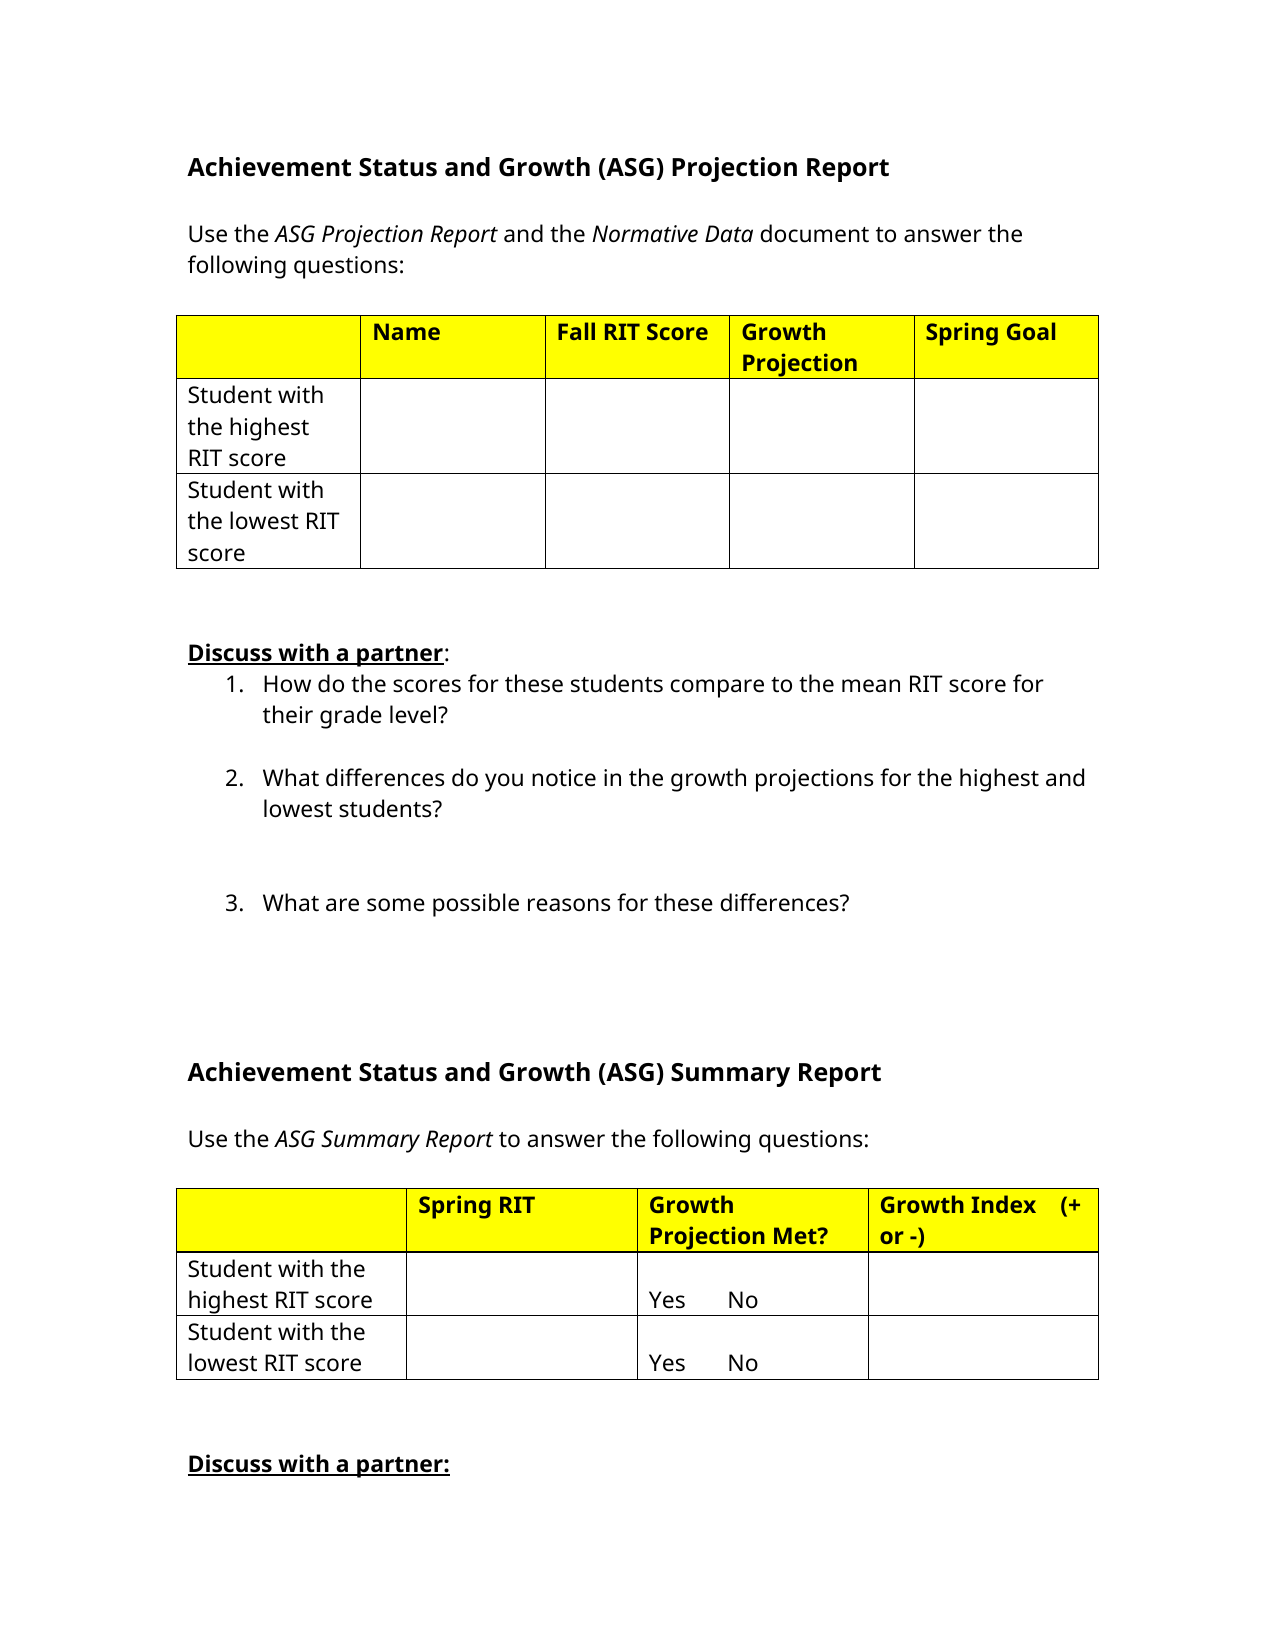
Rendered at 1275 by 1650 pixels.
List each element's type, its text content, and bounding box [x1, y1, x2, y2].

table_cell [730, 379, 914, 473]
table_header Name [361, 316, 545, 378]
table_cell [407, 1316, 637, 1378]
table_cell Student with the highest RIT score [177, 1253, 406, 1315]
list What differences do you notice in the growth projections for the highest and lowest students? [225, 762, 1087, 824]
table_cell [730, 474, 914, 568]
text Achievement Status and Growth (ASG) Summary Report [187, 1054, 1087, 1088]
table_header Growth Index (+ or -) [925, 1189, 1098, 1251]
text Use the ASG Summary Report to answer the following questions: [187, 1123, 1087, 1154]
table_cell [361, 379, 545, 473]
table_cell [869, 1316, 1098, 1378]
table_header Growth Projection Met? [734, 1189, 868, 1251]
text Discuss with a partner: [187, 1448, 1087, 1479]
table_header Fall RIT Score [546, 316, 729, 378]
table_cell Student with the lowest RIT score [177, 474, 360, 568]
table_cell Yes No [638, 1316, 868, 1378]
list What are some possible reasons for these differences? [225, 887, 1087, 918]
table_header Growth Projection [730, 316, 914, 378]
table_cell [361, 474, 545, 568]
table_cell Student with the highest RIT score [177, 379, 360, 473]
text Achievement Status and Growth (ASG) Projection Report [187, 150, 1087, 184]
table_cell Yes No [638, 1253, 868, 1315]
table_cell [869, 1253, 1098, 1315]
table_cell Student with the lowest RIT score [177, 1316, 406, 1378]
list How do the scores for these students compare to the mean RIT score for their grade level? [225, 668, 1087, 731]
table_header Spring RIT [407, 1189, 637, 1251]
table_cell [546, 379, 729, 473]
table_cell [407, 1253, 637, 1315]
table_cell [915, 474, 1098, 568]
table_header [177, 316, 360, 378]
table_cell [915, 379, 1098, 473]
text Use the ASG Projection Report and the Normative Data document to answer the following questions: [187, 218, 1087, 281]
table_header [177, 1189, 406, 1251]
table_header Spring Goal [915, 316, 1098, 378]
text Discuss with a partner: [187, 637, 1087, 668]
table_cell [546, 474, 729, 568]
